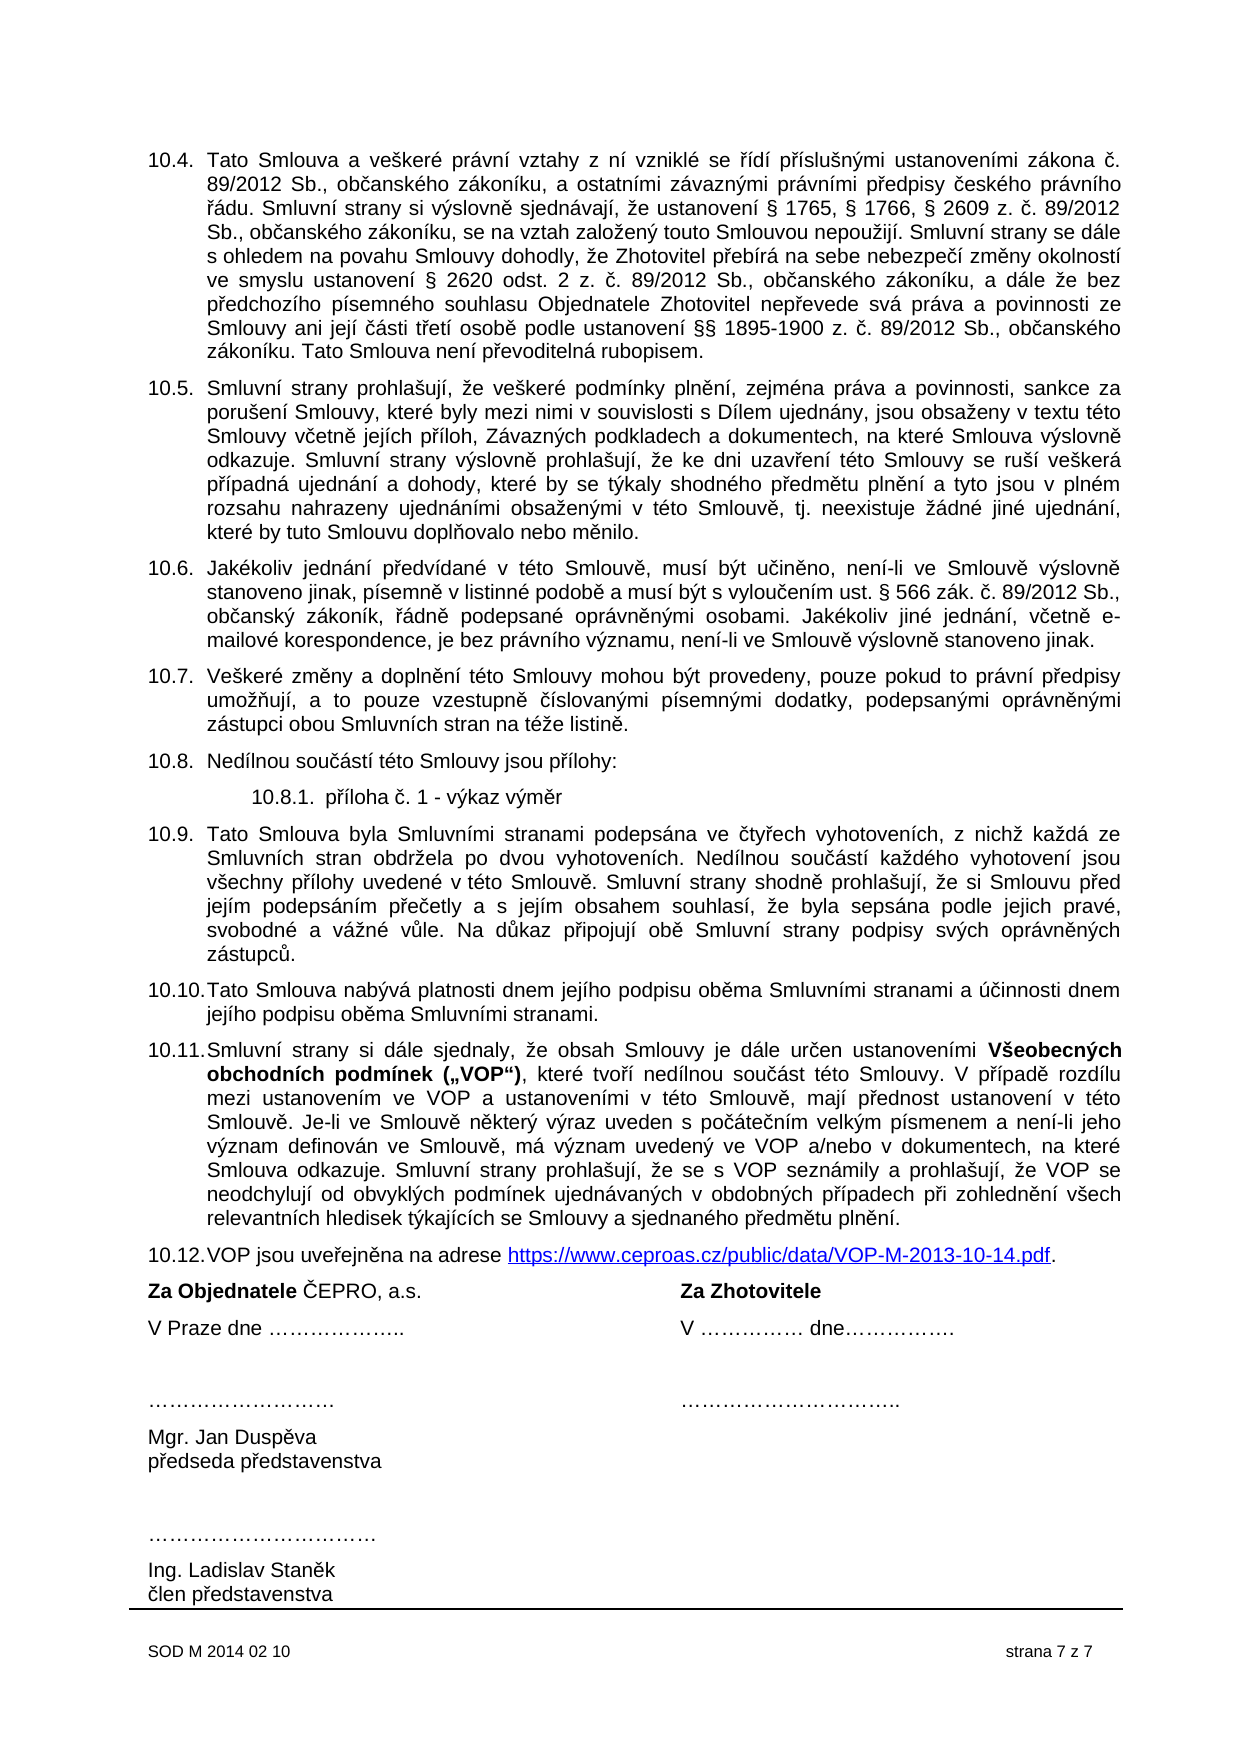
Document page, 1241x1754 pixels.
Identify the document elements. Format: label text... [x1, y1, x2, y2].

text předseda představenstva [148, 1449, 1122, 1473]
text …………………………… [148, 1522, 1122, 1546]
text V Praze dne ……………….. V …………… dne……………. [148, 1315, 1122, 1339]
list Nedílnou součástí této Smlouvy jsou přílohy: [148, 749, 1122, 773]
list Smluvní strany prohlašují, že veškeré podmínky plnění, zejména práva a povinnosti, sankce za porušení Smlouvy, které byly mezi nimi v souvislosti s Dílem ujednány, jsou obsaženy v textu této Smlouvy včetně jejích příloh, Závazných podkladech a dokumentech, na které Smlouva výslovně odkazuje. Smluvní strany výslovně prohlašují, že ke dni uzavření této Smlouvy se ruší veškerá případná ujednání a dohody, které by se týkaly shodného předmětu plnění a tyto jsou v plném rozsahu nahrazeny ujednáními obsaženými v této Smlouvě, tj. neexistuje žádné jiné ujednání, které by tuto Smlouvu doplňovalo nebo měnilo. [148, 376, 1122, 543]
list Tato Smlouva byla Smluvními stranami podepsána ve čtyřech vyhotoveních, z nichž každá ze Smluvních stran obdržela po dvou vyhotoveních. Nedílnou součástí každého vyhotovení jsou všechny přílohy uvedené v této Smlouvě. Smluvní strany shodně prohlašují, že si Smlouvu před jejím podepsáním přečetly a s jejím obsahem souhlasí, že byla sepsána podle jejich pravé, svobodné a vážné vůle. Na důkaz připojují obě Smluvní strany podpisy svých oprávněných zástupců. [148, 822, 1122, 965]
list příloha č. 1 - výkaz výměr [251, 785, 1122, 809]
text Ing. Ladislav Staněk [148, 1558, 1122, 1582]
list Tato Smlouva a veškeré právní vztahy z ní vzniklé se řídí příslušnými ustanoveními zákona č. 89/2012 Sb., občanského zákoníku, a ostatními závaznými právními předpisy českého právního řádu. Smluvní strany si výslovně sjednávají, že ustanovení § 1765, § 1766, § 2609 z. č. 89/2012 Sb., občanského zákoníku, se na vztah založený touto Smlouvou nepoužijí. Smluvní strany se dále s ohledem na povahu Smlouvy dohodly, že Zhotovitel přebírá na sebe nebezpečí změny okolností ve smyslu ustanovení § 2620 odst. 2 z. č. 89/2012 Sb., občanského zákoníku, a dále že bez předchozího písemného souhlasu Objednatele Zhotovitel nepřevede svá práva a povinnosti ze Smlouvy ani její části třetí osobě podle ustanovení §§ 1895-1900 z. č. 89/2012 Sb., občanského zákoníku. Tato Smlouva není převoditelná rubopisem. [148, 148, 1122, 363]
text Za Objednatele ČEPRO, a.s. Za Zhotovitele [148, 1279, 1122, 1303]
list Smluvní strany si dále sjednaly, že obsah Smlouvy je dále určen ustanoveními Všeobecných obchodních podmínek („VOP“), které tvoří nedílnou součást této Smlouvy. V případě rozdílu mezi ustanovením ve VOP a ustanoveními v této Smlouvě, mají přednost ustanovení v této Smlouvě. Je-li ve Smlouvě některý výraz uveden s počátečním velkým písmenem a není-li jeho význam definován ve Smlouvě, má význam uvedený ve VOP a/nebo v dokumentech, na které Smlouva odkazuje. Smluvní strany prohlašují, že se s VOP seznámily a prohlašují, že VOP se neodchylují od obvyklých podmínek ujednávaných v obdobných případech při zohlednění všech relevantních hledisek týkajících se Smlouvy a sjednaného předmětu plnění. [148, 1038, 1122, 1230]
list Tato Smlouva nabývá platnosti dnem jejího podpisu oběma Smluvními stranami a účinnosti dnem jejího podpisu oběma Smluvními stranami. [148, 978, 1122, 1026]
text člen představenstva [148, 1582, 1122, 1606]
list Veškeré změny a doplnění této Smlouvy mohou být provedeny, pouze pokud to právní předpisy umožňují, a to pouze vzestupně číslovanými písemnými dodatky, podepsanými oprávněnými zástupci obou Smluvních stran na téže listině. [148, 664, 1122, 736]
text ……………………… ………………………….. [148, 1388, 1122, 1412]
text Mgr. Jan Duspěva [148, 1425, 1122, 1449]
list Jakékoliv jednání předvídané v této Smlouvě, musí být učiněno, není-li ve Smlouvě výslovně stanoveno jinak, písemně v listinné podobě a musí být s vyloučením ust. § 566 zák. č. 89/2012 Sb., občanský zákoník, řádně podepsané oprávněnými osobami. Jakékoliv jiné jednání, včetně e-mailové korespondence, je bez právního významu, není-li ve Smlouvě výslovně stanoveno jinak. [148, 556, 1122, 652]
list VOP jsou uveřejněna na adrese https://www.ceproas.cz/public/data/VOP-M-2013-10-14.pdf. [148, 1242, 1122, 1266]
